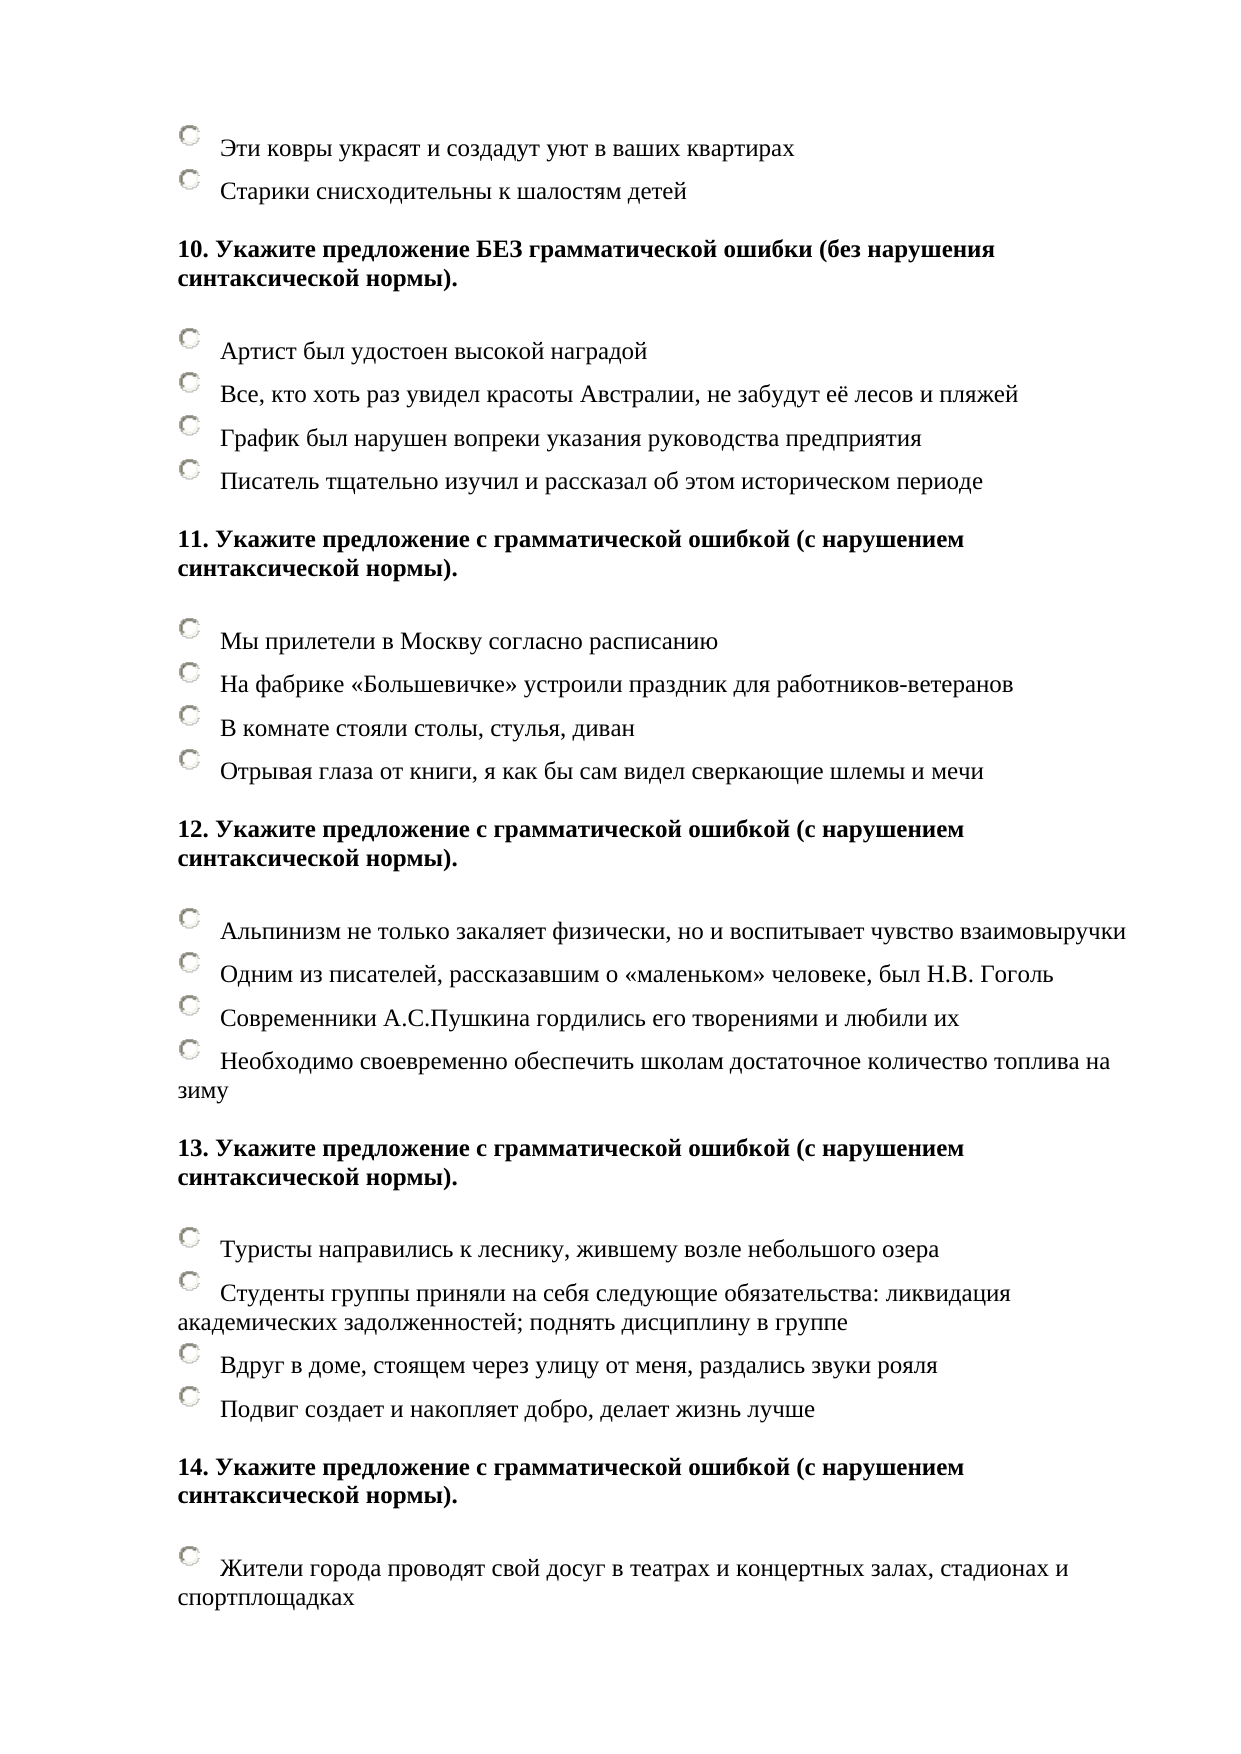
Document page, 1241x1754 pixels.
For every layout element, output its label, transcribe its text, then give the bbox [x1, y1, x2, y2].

text Туристы направились к леснику, жившему возле небольшого озера Студенты группы приняли на себя следующие обязательства: ликвидация академических задолженностей; поднять дисциплину в группе Вдруг в доме, стоящем через улицу от меня, раздались звуки рояля Подвиг создает и накопляет добро, делает жизнь лучше [177, 1220, 1152, 1423]
text 12. Укажите предложение с грамматической ошибкой (с нарушением синтаксической нормы). [177, 814, 1152, 872]
text 10. Укажите предложение БЕЗ грамматической ошибки (без нарушения синтаксической нормы). [177, 234, 1152, 292]
text 13. Укажите предложение с грамматической ошибкой (с нарушением синтаксической нормы). [177, 1133, 1152, 1191]
text 11. Укажите предложение с грамматической ошибкой (с нарушением синтаксической нормы). [177, 524, 1152, 582]
text 14. Укажите предложение с грамматической ошибкой (с нарушением синтаксической нормы). [177, 1452, 1152, 1509]
text Мы прилетели в Москву согласно расписанию На фабрике «Большевичке» устроили праздник для работников-ветеранов В комнате стояли столы, стулья, диван Отрывая глаза от книги, я как бы сам видел сверкающие шлемы и мечи [177, 611, 1152, 785]
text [177, 1538, 1152, 1611]
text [177, 118, 1152, 205]
text Артист был удостоен высокой наградой Все, кто хоть раз увидел красоты Австралии, не забудут её лесов и пляжей График был нарушен вопреки указания руководства предприятия Писатель тщательно изучил и рассказал об этом историческом периоде [177, 321, 1152, 495]
text Альпинизм не только закаляет физически, но и воспитывает чувство взаимовыручки Одним из писателей, рассказавшим о «маленьком» человеке, был Н.В. Гоголь Современники А.С.Пушкина гордились его творениями и любили их Необходимо своевременно обеспечить школам достаточное количество топлива на зиму [177, 901, 1152, 1104]
